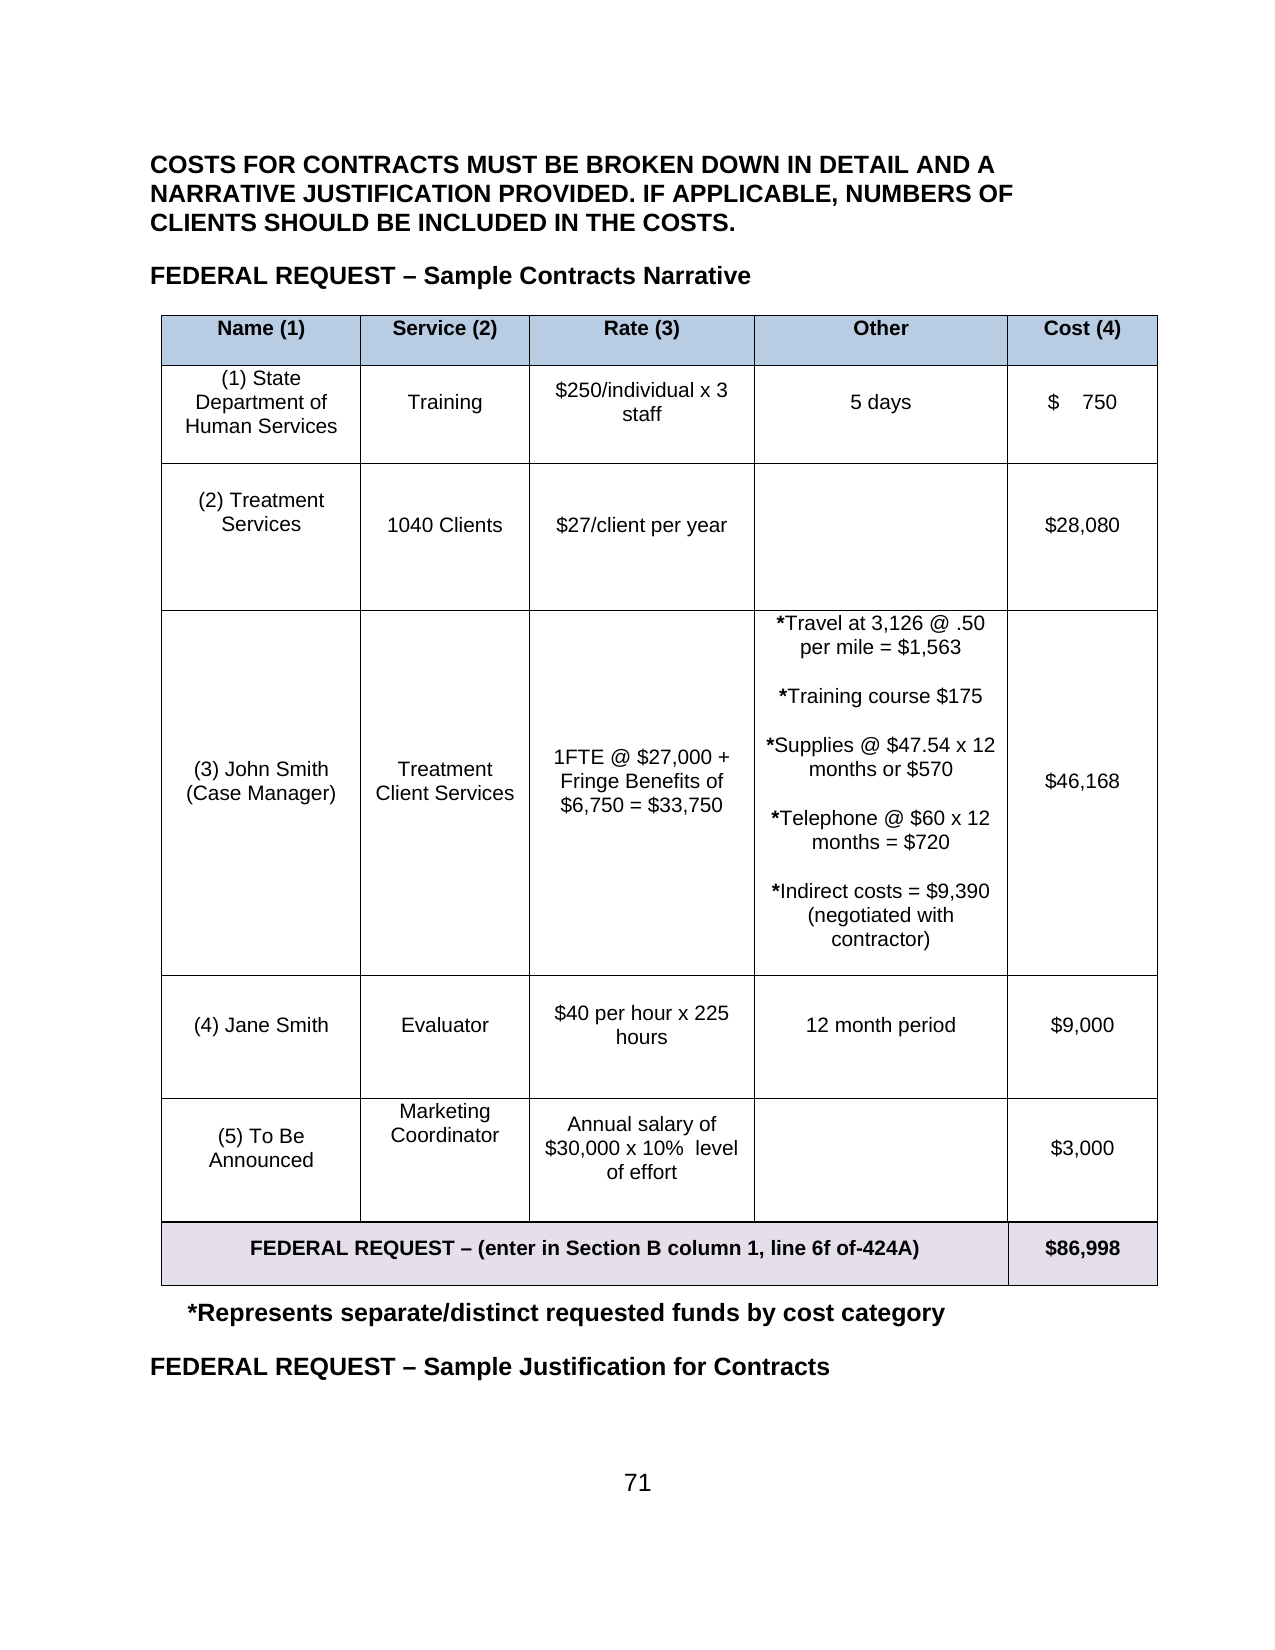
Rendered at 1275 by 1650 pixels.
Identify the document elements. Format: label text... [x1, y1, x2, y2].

table_cell *Travel at 3,126 @ .50 per mile = $1,563 *Training course $175 *Supplies @ $47.54 x 12 months or $570 *Telephone @ $60 x 12 months = $720 *Indirect costs = $9,390 (negotiated with contractor) [755, 611, 1007, 975]
table_cell (5) To Be Announced [162, 1099, 360, 1221]
table_header Service (2) [361, 316, 529, 365]
table_header FEDERAL REQUEST – (enter in Section B column 1, line 6f of-424A) [162, 1223, 1008, 1285]
table_cell [755, 1099, 1007, 1221]
table_cell $46,168 [1008, 611, 1157, 975]
table_cell 12 month period [755, 976, 1007, 1098]
table_cell $250/individual x 3 staff [530, 366, 754, 463]
table_header Cost (4) [1008, 316, 1157, 365]
table_header Rate (3) [530, 316, 754, 365]
table_cell 5 days [755, 366, 1007, 463]
table_cell (3) John Smith (Case Manager) [162, 611, 360, 975]
table_header $86,998 [1009, 1223, 1157, 1285]
table_cell Evaluator [361, 976, 529, 1098]
table_cell (2) Treatment Services [162, 464, 360, 610]
table_cell $27/client per year [530, 464, 754, 610]
text COSTS FOR CONTRACTS MUST BE BROKEN DOWN IN DETAIL AND A NARRATIVE JUSTIFICATION PROVIDED. IF APPLICABLE, NUMBERS OF CLIENTS SHOULD BE INCLUDED IN THE COSTS. [150, 150, 1125, 236]
text *Represents separate/distinct requested funds by cost category [187, 1298, 1125, 1327]
table_cell 1040 Clients [361, 464, 529, 610]
text FEDERAL REQUEST – Sample Contracts Narrative [150, 261, 1125, 290]
table_cell [755, 464, 1007, 610]
table_cell Training [361, 366, 529, 463]
table_cell Treatment Client Services [361, 611, 529, 975]
table_cell $28,080 [1008, 464, 1157, 610]
table_header Other [755, 316, 1007, 365]
table_cell Annual salary of $30,000 x 10% level of effort [530, 1099, 754, 1221]
text FEDERAL REQUEST – Sample Justification for Contracts [150, 1352, 1125, 1381]
table_header Name (1) [162, 316, 360, 365]
table_cell 1FTE @ $27,000 + Fringe Benefits of $6,750 = $33,750 [530, 611, 754, 975]
table_cell (1) State Department of Human Services [162, 366, 360, 463]
table_cell (4) Jane Smith [162, 976, 360, 1098]
table_cell $3,000 [1008, 1099, 1157, 1221]
table_cell $9,000 [1008, 976, 1157, 1098]
table_cell Marketing Coordinator [361, 1099, 529, 1221]
table_cell $40 per hour x 225 hours [530, 976, 754, 1098]
table_cell $ 750 [1008, 366, 1157, 463]
